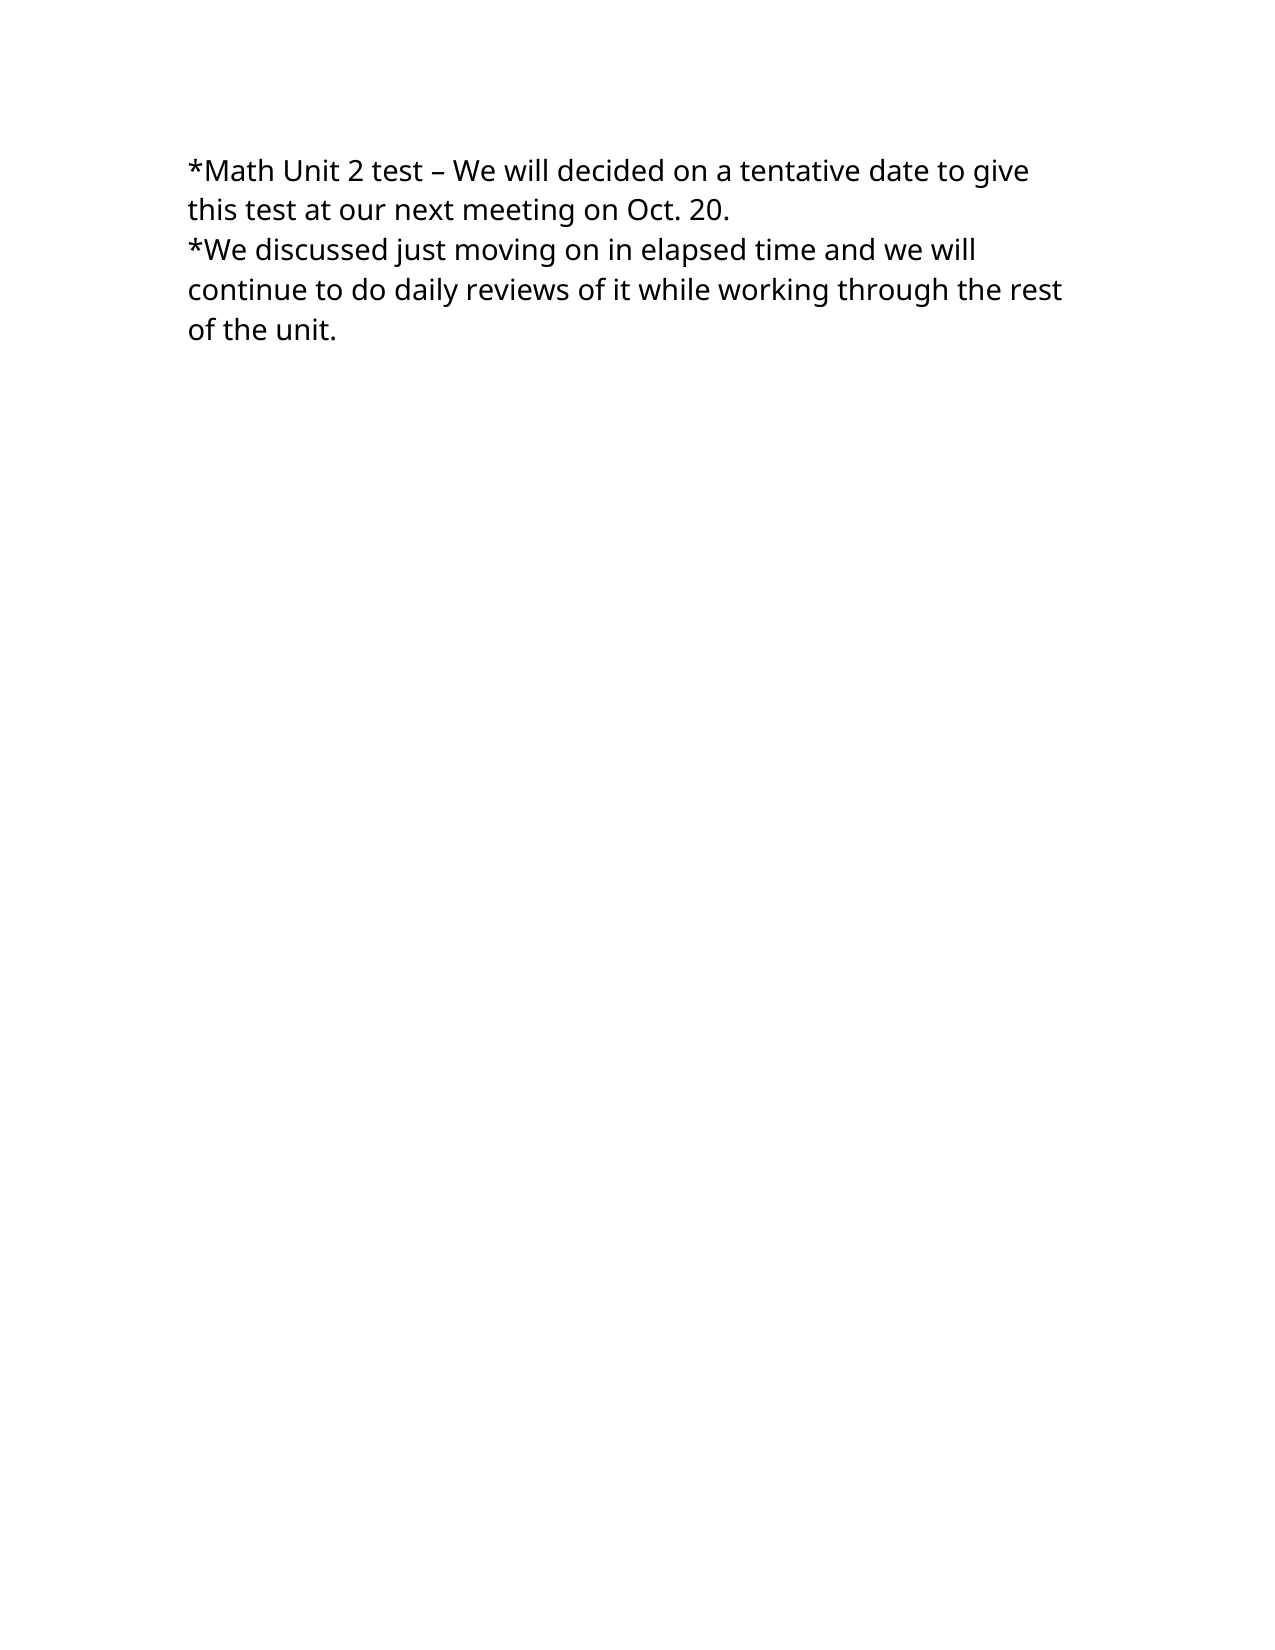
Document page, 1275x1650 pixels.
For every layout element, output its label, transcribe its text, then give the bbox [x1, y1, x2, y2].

text *We discussed just moving on in elapsed time and we will continue to do daily reviews of it while working through the rest of the unit. [187, 229, 1087, 348]
text *Math Unit 2 test – We will decided on a tentative date to give this test at our next meeting on Oct. 20. [187, 150, 1087, 229]
